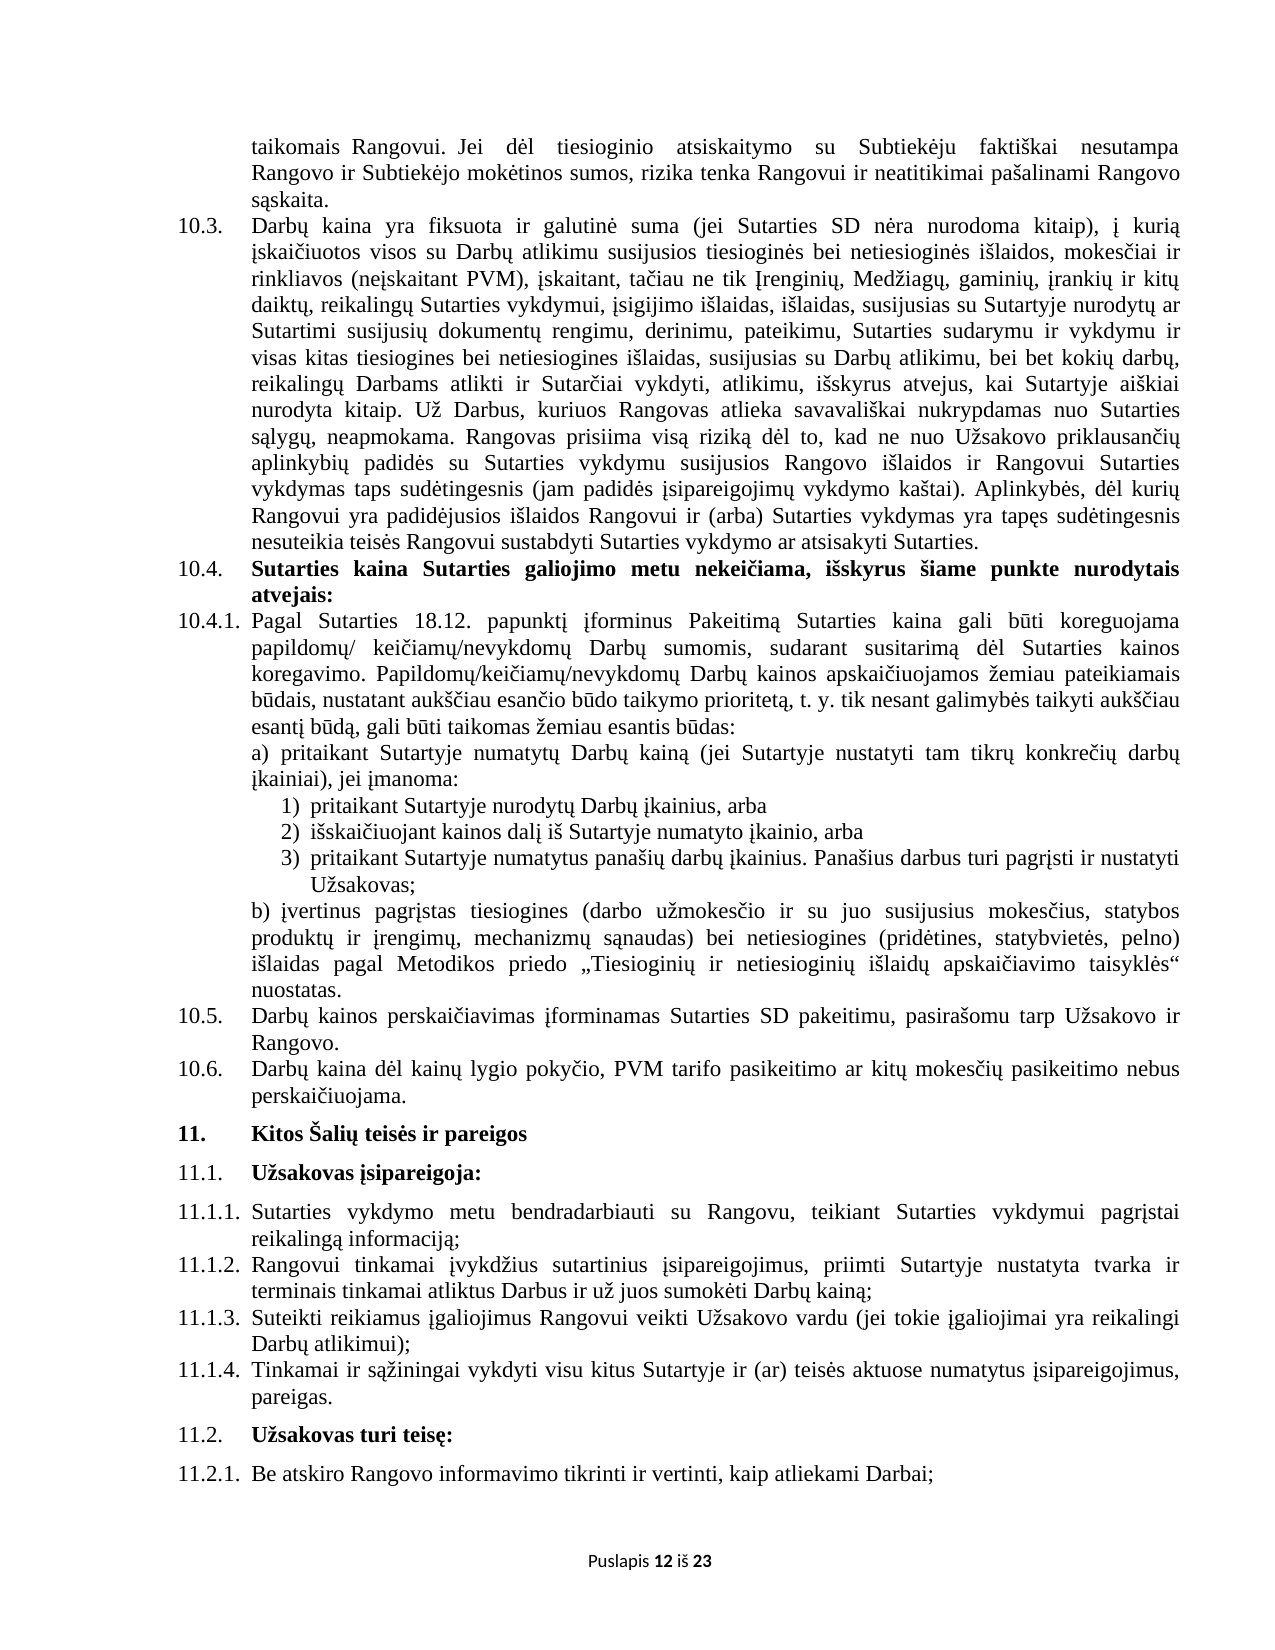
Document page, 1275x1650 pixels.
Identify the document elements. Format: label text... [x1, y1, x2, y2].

list Darbų kaina yra fiksuota ir galutinė suma (jei Sutarties SD nėra nurodoma kitaip), į kurią įskaičiuotos visos su Darbų atlikimu susijusios tiesioginės bei netiesioginės išlaidos, mokesčiai ir rinkliavos (neįskaitant PVM), įskaitant, tačiau ne tik Įrenginių, Medžiagų, gaminių, įrankių ir kitų daiktų, reikalingų Sutarties vykdymui, įsigijimo išlaidas, išlaidas, susijusias su Sutartyje nurodytų ar Sutartimi susijusių dokumentų rengimu, derinimu, pateikimu, Sutarties sudarymu ir vykdymu ir visas kitas tiesiogines bei netiesiogines išlaidas, susijusias su Darbų atlikimu, bei bet kokių darbų, reikalingų Darbams atlikti ir Sutarčiai vykdyti, atlikimu, išskyrus atvejus, kai Sutartyje aiškiai nurodyta kitaip. Už Darbus, kuriuos Rangovas atlieka savavališkai nukrypdamas nuo Sutarties sąlygų, neapmokama. Rangovas prisiima visą riziką dėl to, kad ne nuo Užsakovo priklausančių aplinkybių padidės su Sutarties vykdymu susijusios Rangovo išlaidos ir Rangovui Sutarties vykdymas taps sudėtingesnis (jam padidės įsipareigojimų vykdymo kaštai). Aplinkybės, dėl kurių Rangovui yra padidėjusios išlaidos Rangovui ir (arba) Sutarties vykdymas yra tapęs sudėtingesnis nesuteikia teisės Rangovui sustabdyti Sutarties vykdymo ar atsisakyti Sutarties. [177, 212, 1181, 554]
list pritaikant Sutartyje nurodytų Darbų įkainius, arba [281, 792, 1181, 818]
list Sutarties kaina Sutarties galiojimo metu nekeičiama, išskyrus šiame punkte nurodytais atvejais: [177, 554, 1181, 607]
list išskaičiuojant kainos dalį iš Sutartyje numatyto įkainio, arba [251, 818, 1181, 844]
list pritaikant Sutartyje numatytų Darbų kainą (jei Sutartyje nustatyti tam tikrų konkrečių darbų įkainiai), jei įmanoma: [251, 739, 1181, 792]
list Darbų kainos perskaičiavimas įforminamas Sutarties SD pakeitimu, pasirašomu tarp Užsakovo ir Rangovo. [177, 1003, 1181, 1055]
list Be atskiro Rangovo informavimo tikrinti ir vertinti, kaip atliekami Darbai; [177, 1460, 1181, 1487]
list Tinkamai ir sąžiningai vykdyti visu kitus Sutartyje ir (ar) teisės aktuose numatytus įsipareigojimus, pareigas. [177, 1356, 1181, 1409]
list Užsakovas turi teisę: [177, 1422, 1181, 1448]
list Kitos Šalių teisės ir pareigos [177, 1121, 1181, 1147]
list Rangovui tinkamai įvykdžius sutartinius įsipareigojimus, priimti Sutartyje nustatyta tvarka ir terminais tinkamai atliktus Darbus ir už juos sumokėti Darbų kainą; [177, 1251, 1181, 1304]
list Darbų kaina dėl kainų lygio pokyčio, PVM tarifo pasikeitimo ar kitų mokesčių pasikeitimo nebus perskaičiuojama. [177, 1055, 1181, 1108]
list įvertinus pagrįstas tiesiogines (darbo užmokesčio ir su juo susijusius mokesčius, statybos produktų ir įrengimų, mechanizmų sąnaudas) bei netiesiogines (pridėtines, statybvietės, pelno) išlaidas pagal Metodikos priedo „Tiesioginių ir netiesioginių išlaidų apskaičiavimo taisyklės“ nuostatas. [251, 897, 1181, 1003]
list pritaikant Sutartyje numatytus panašių darbų įkainius. Panašius darbus turi pagrįsti ir nustatyti Užsakovas; [281, 844, 1181, 897]
list Suteikti reikiamus įgaliojimus Rangovui veikti Užsakovo vardu (jei tokie įgaliojimai yra reikalingi Darbų atlikimui); [177, 1304, 1181, 1356]
list Užsakovas įsipareigoja: [177, 1159, 1181, 1186]
list Sutarties vykdymo metu bendradarbiauti su Rangovu, teikiant Sutarties vykdymui pagrįstai reikalingą informaciją; [177, 1198, 1181, 1251]
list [177, 133, 1181, 212]
list Pagal Sutarties 18.12. papunktį įforminus Pakeitimą Sutarties kaina gali būti koreguojama papildomų/ keičiamų/nevykdomų Darbų sumomis, sudarant susitarimą dėl Sutarties kainos koregavimo. Papildomų/keičiamų/nevykdomų Darbų kainos apskaičiuojamos žemiau pateikiamais būdais, nustatant aukščiau esančio būdo taikymo prioritetą, t. y. tik nesant galimybės taikyti aukščiau esantį būdą, gali būti taikomas žemiau esantis būdas: [177, 607, 1181, 739]
